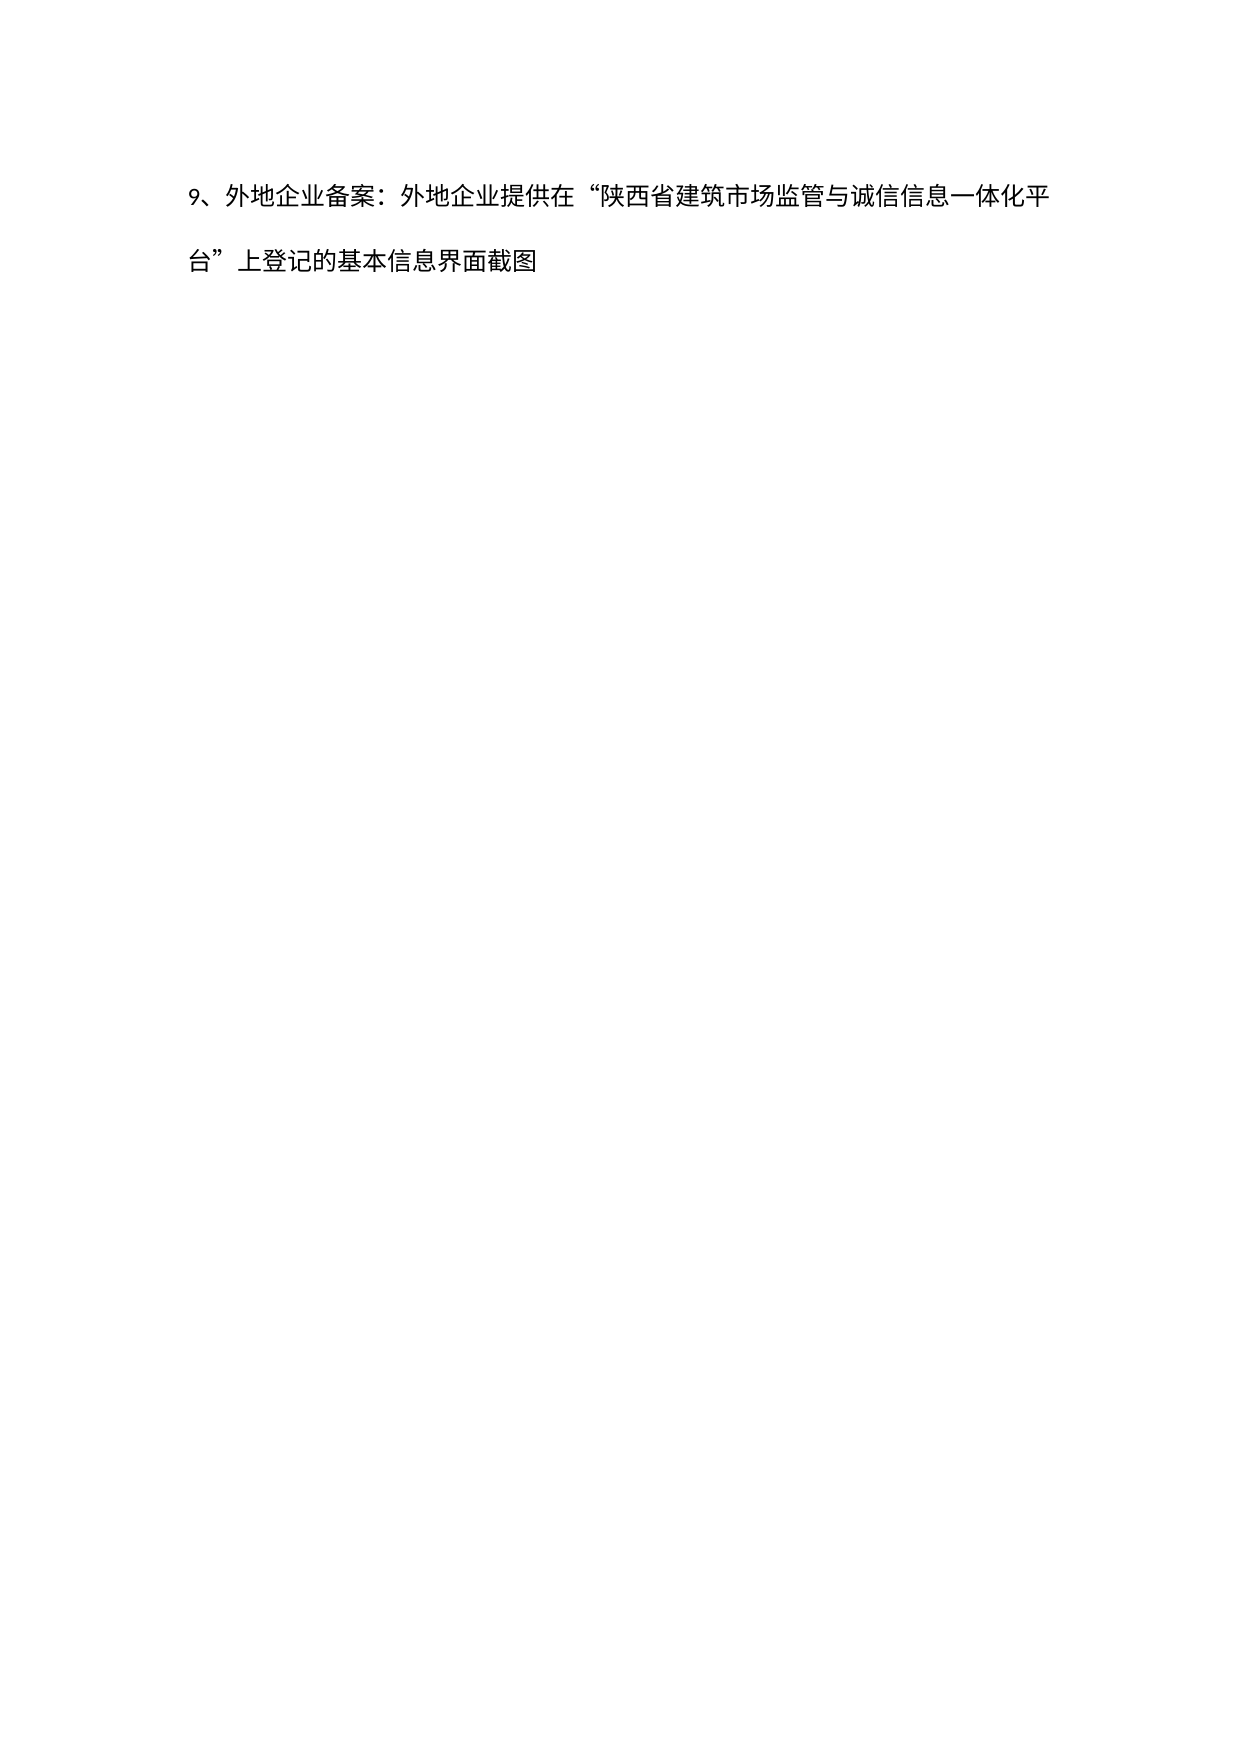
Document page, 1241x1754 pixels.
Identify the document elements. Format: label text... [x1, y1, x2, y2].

text 9、外地企业备案：外地企业提供在“陕西省建筑市场监管与诚信信息一体化平台”上登记的基本信息界面截图 [187, 162, 1053, 292]
